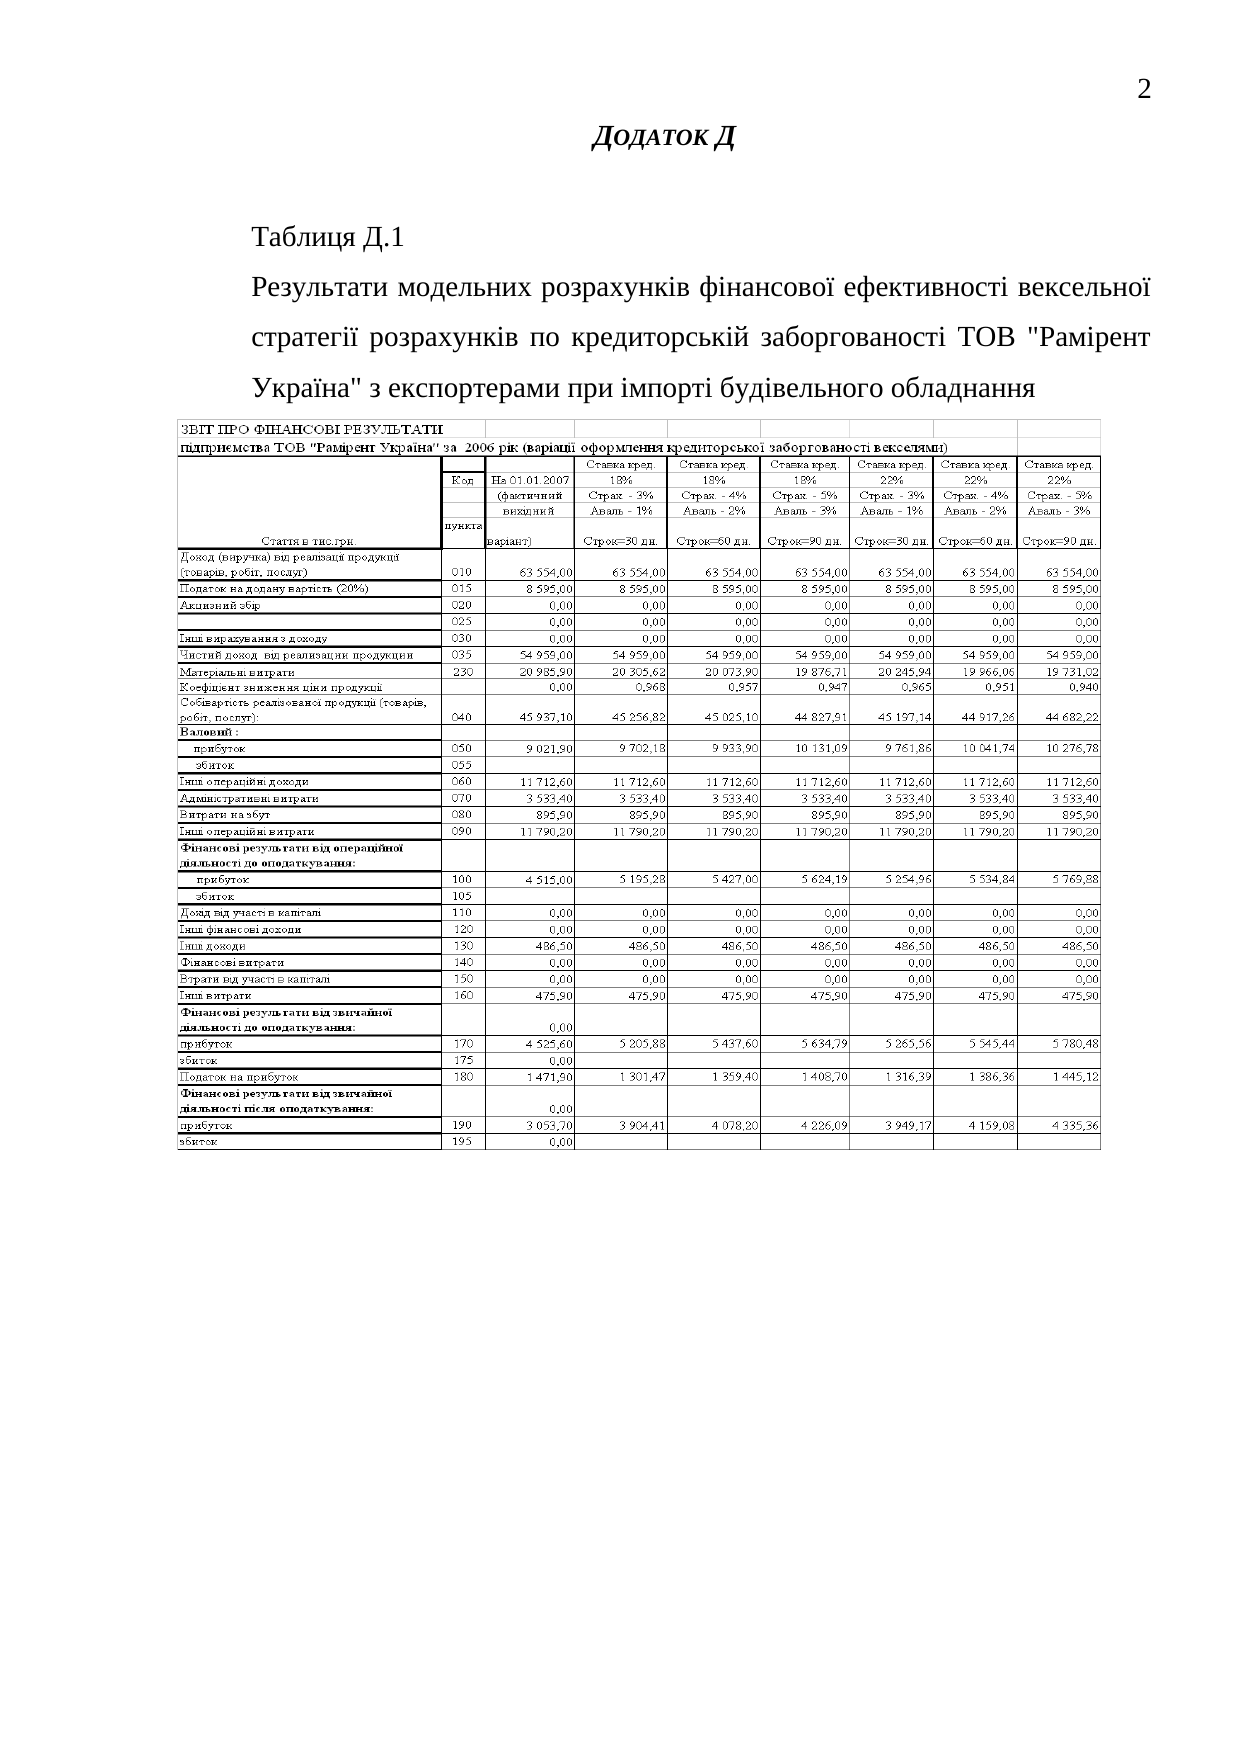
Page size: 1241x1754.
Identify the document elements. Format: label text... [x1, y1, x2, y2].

picture [177, 419, 1101, 1150]
text Додаток Д [177, 118, 1152, 152]
text Таблиця Д.1 [177, 219, 1152, 252]
text Результати модельних розрахунків фінансової ефективності вексельної стратегії розрахунків по кредиторській заборгованості ТОВ "Рамірент Україна" з експортерами при імпорті будівельного обладнання [251, 269, 1152, 403]
